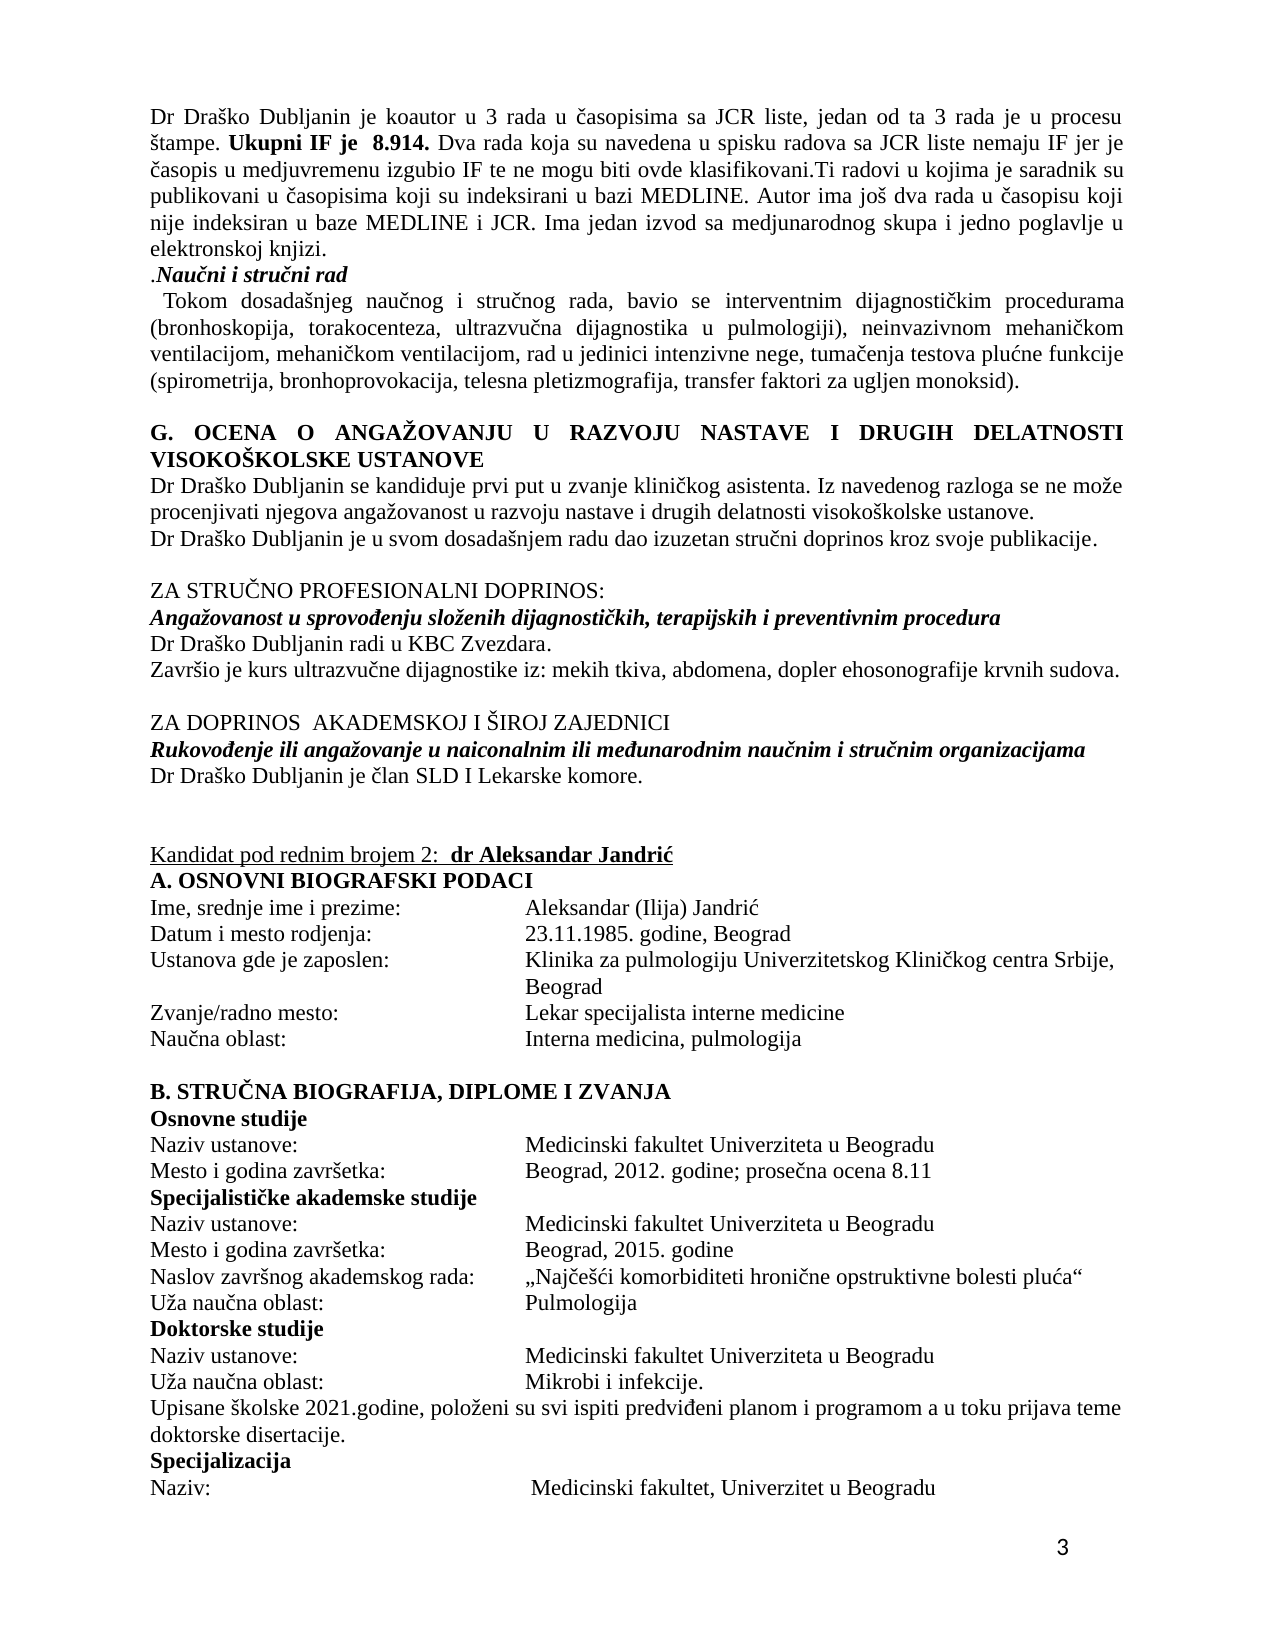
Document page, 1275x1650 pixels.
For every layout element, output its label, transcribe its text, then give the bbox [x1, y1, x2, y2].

text Dr Draško Dubljanin radi u KBC Zvezdara. [150, 630, 1125, 657]
text Upisane školske 2021.godine, položeni su svi ispiti predviđeni planom i programom a u toku prijava teme doktorske disertacije. [150, 1394, 1125, 1447]
text Dr Draško Dubljanin se kandiduje prvi put u zvanje kliničkog asistenta. Iz navedenog razloga se ne može procenjivati njegova angažovanost u razvoju nastave i drugih delatnosti visokoškolske ustanove. [150, 472, 1125, 525]
text Doktorske studije [150, 1315, 1125, 1342]
text A. OSNOVNI BIOGRAFSKI PODACI [150, 867, 1125, 894]
text Rukovođenje ili angažovanje u naiconalnim ili međunarodnim naučnim i stručnim organizacijama [150, 736, 1125, 762]
text Specijalističke akademske studije [150, 1184, 1125, 1210]
text Zvanje/radno mesto: Lekar specijalista interne medicine [150, 999, 1125, 1026]
text Datum i mesto rodjenja: 23.11.1985. godine, Beograd [150, 920, 1125, 946]
text .Naučni i stručni rad [150, 261, 1125, 288]
text Naziv ustanove: Medicinski fakultet Univerziteta u Beogradu [150, 1131, 1125, 1157]
text Mesto i godina završetka: Beograd, 2012. godine; prosečna ocena 8.11 [150, 1157, 1125, 1184]
text Naziv ustanove: Medicinski fakultet Univerziteta u Beogradu [150, 1210, 1125, 1236]
text Osnovne studije [150, 1104, 1125, 1131]
text Dr Draško Dubljanin je član SLD I Lekarske komore. [150, 762, 1125, 788]
text Naslov završnog akademskog rada: „Najčešći komorbiditeti hronične opstruktivne bolesti pluća“ [150, 1263, 1125, 1289]
text Ime, srednje ime i prezime: Aleksandar (Ilija) Jandrić [150, 894, 1125, 920]
text ZA STRUČNO PROFESIONALNI DOPRINOS: [150, 577, 1125, 604]
subtitle Tokom dosadašnjeg naučnog i stručnog rada, bavio se interventnim dijagnostičkim procedurama (bronhoskopija, torakocenteza, ultrazvučna dijagnostika u pulmologiji), neinvazivnom mehaničkom ventilacijom, mehaničkom ventilacijom, rad u jedinici intenzivne nege, tumačenja testova plućne funkcije (spirometrija, bronhoprovokacija, telesna pletizmografija, transfer faktori za ugljen monoksid). [150, 288, 1125, 393]
text Kandidat pod rednim brojem 2: dr Aleksandar Jandrić [150, 841, 1125, 867]
text Dr Draško Dubljanin je u svom dosadašnjem radu dao izuzetan stručni doprinos kroz svoje publikacije. [150, 525, 1125, 551]
text Ustanova gde je zaposlen: Klinika za pulmologiju Univerzitetskog Kliničkog centra Srbije, [150, 946, 1125, 973]
text Uža naučna oblast: Mikrobi i infekcije. [150, 1368, 1125, 1394]
text ZA DOPRINOS AKADEMSKOJ I ŠIROJ ZAJEDNICI [150, 709, 1125, 736]
text Dr Draško Dubljanin je koautor u 3 rada u časopisima sa JCR liste, jedan od ta 3 rada je u procesu štampe. Ukupni IF je 8.914. Dva rada koja su navedena u spisku radova sa JCR liste nemaju IF jer je časopis u medjuvremenu izgubio IF te ne mogu biti ovde klasifikovani.Ti radovi u kojima je saradnik su publikovani u časopisima koji su indeksirani u bazi MEDLINE. Autor ima još dva rada u časopisu koji nije indeksiran u baze MEDLINE i JCR. Ima jedan izvod sa medjunarodnog skupa i jedno poglavlje u elektronskoj knjizi. [150, 103, 1125, 261]
text Naučna oblast: Interna medicina, pulmologija [150, 1026, 1125, 1052]
text G. OCENA O ANGAŽOVANJU U RAZVOJU NASTAVE I DRUGIH DELATNOSTI VISOKOŠKOLSKE USTANOVE [150, 419, 1125, 472]
text B. STRUČNA BIOGRAFIJA, DIPLOME I ZVANJA [150, 1078, 1125, 1104]
text Naziv ustanove: Medicinski fakultet Univerziteta u Beogradu [150, 1342, 1125, 1368]
text Angažovanost u sprovođenju složenih dijagnostičkih, terapijskih i preventivnim procedura [150, 604, 1125, 630]
text Završio je kurs ultrazvučne dijagnostike iz: mekih tkiva, abdomena, dopler ehosonografije krvnih sudova. [150, 657, 1125, 683]
text Mesto i godina završetka: Beograd, 2015. godine [150, 1236, 1125, 1263]
text Specijalizacija [150, 1447, 1125, 1473]
text Naziv: Medicinski fakultet, Univerzitet u Beogradu [150, 1473, 1125, 1500]
text Beograd [450, 973, 1125, 999]
text Uža naučna oblast: Pulmologija [150, 1289, 1125, 1315]
